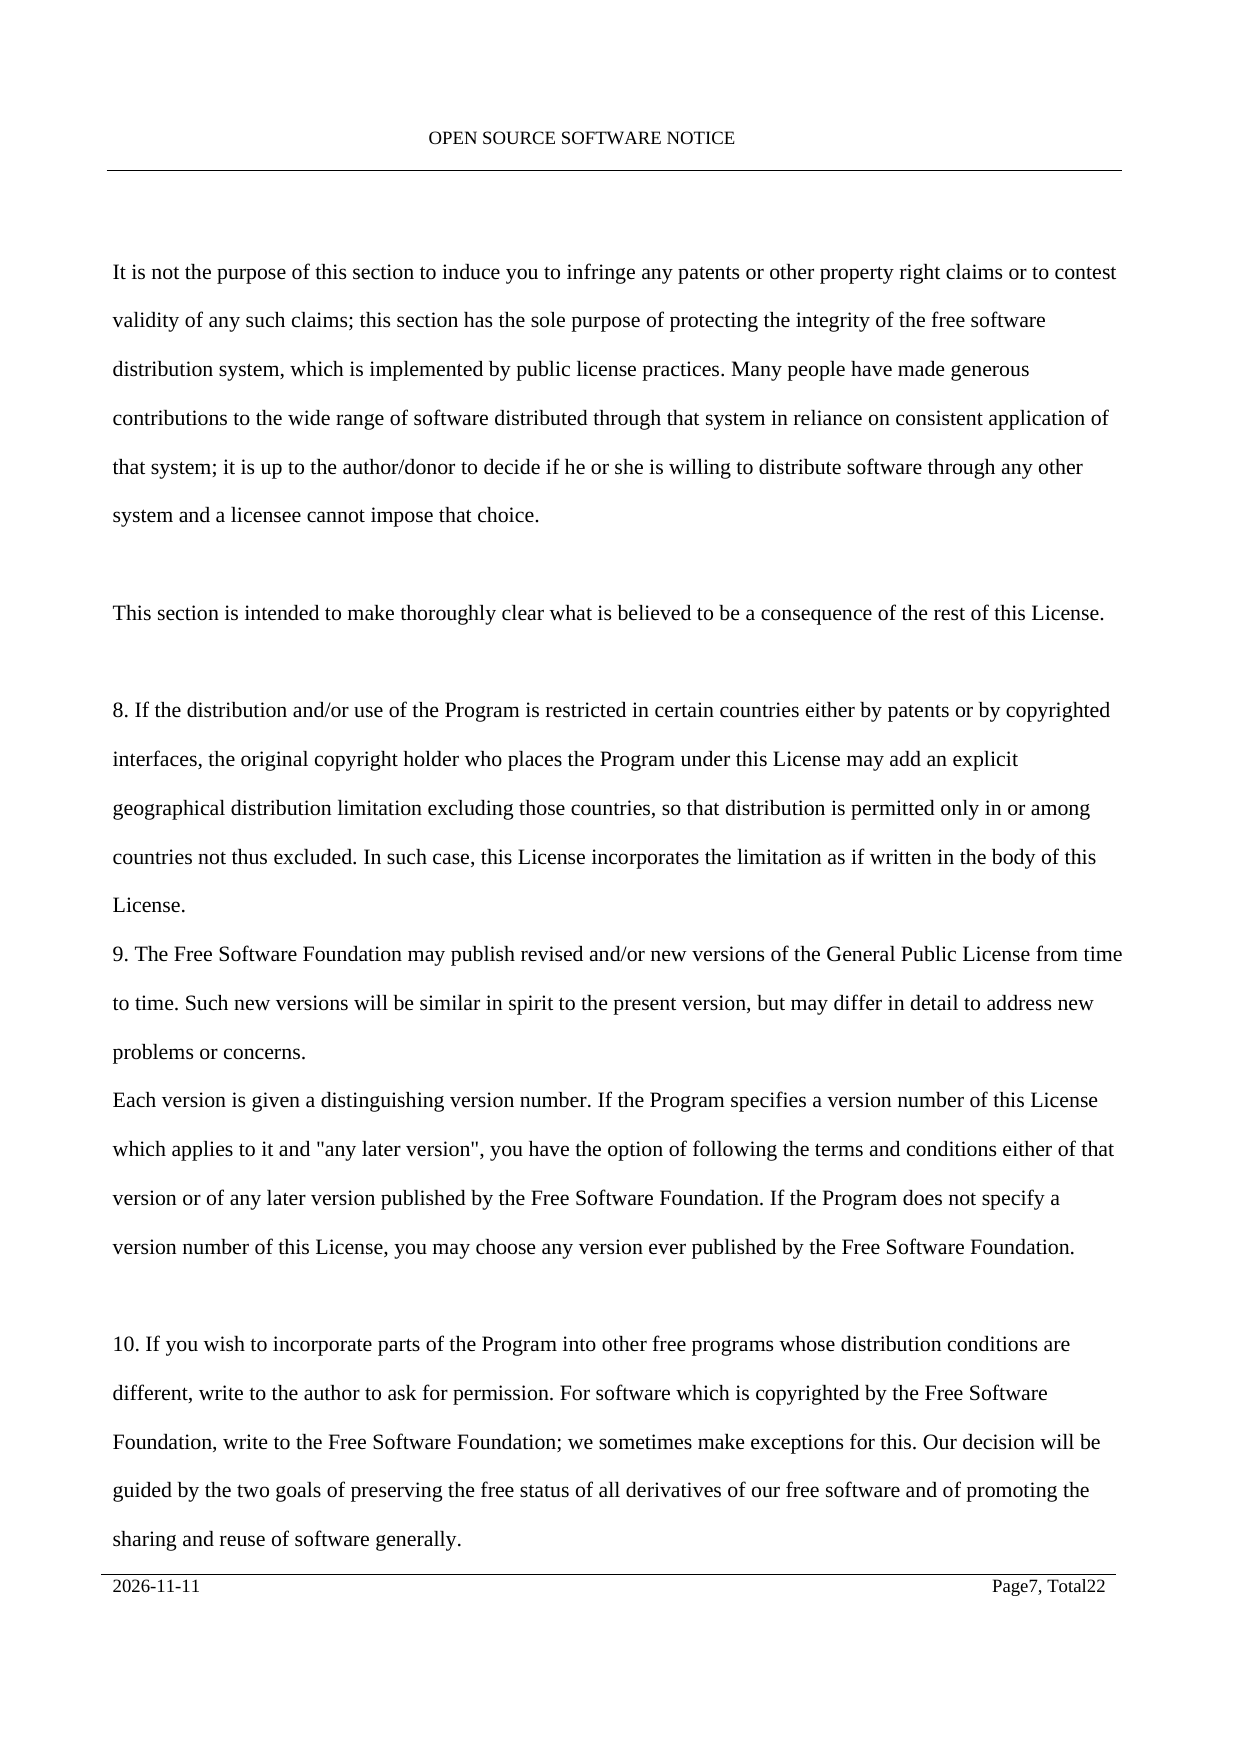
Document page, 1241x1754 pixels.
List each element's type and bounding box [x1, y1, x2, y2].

text [112, 206, 1128, 1555]
